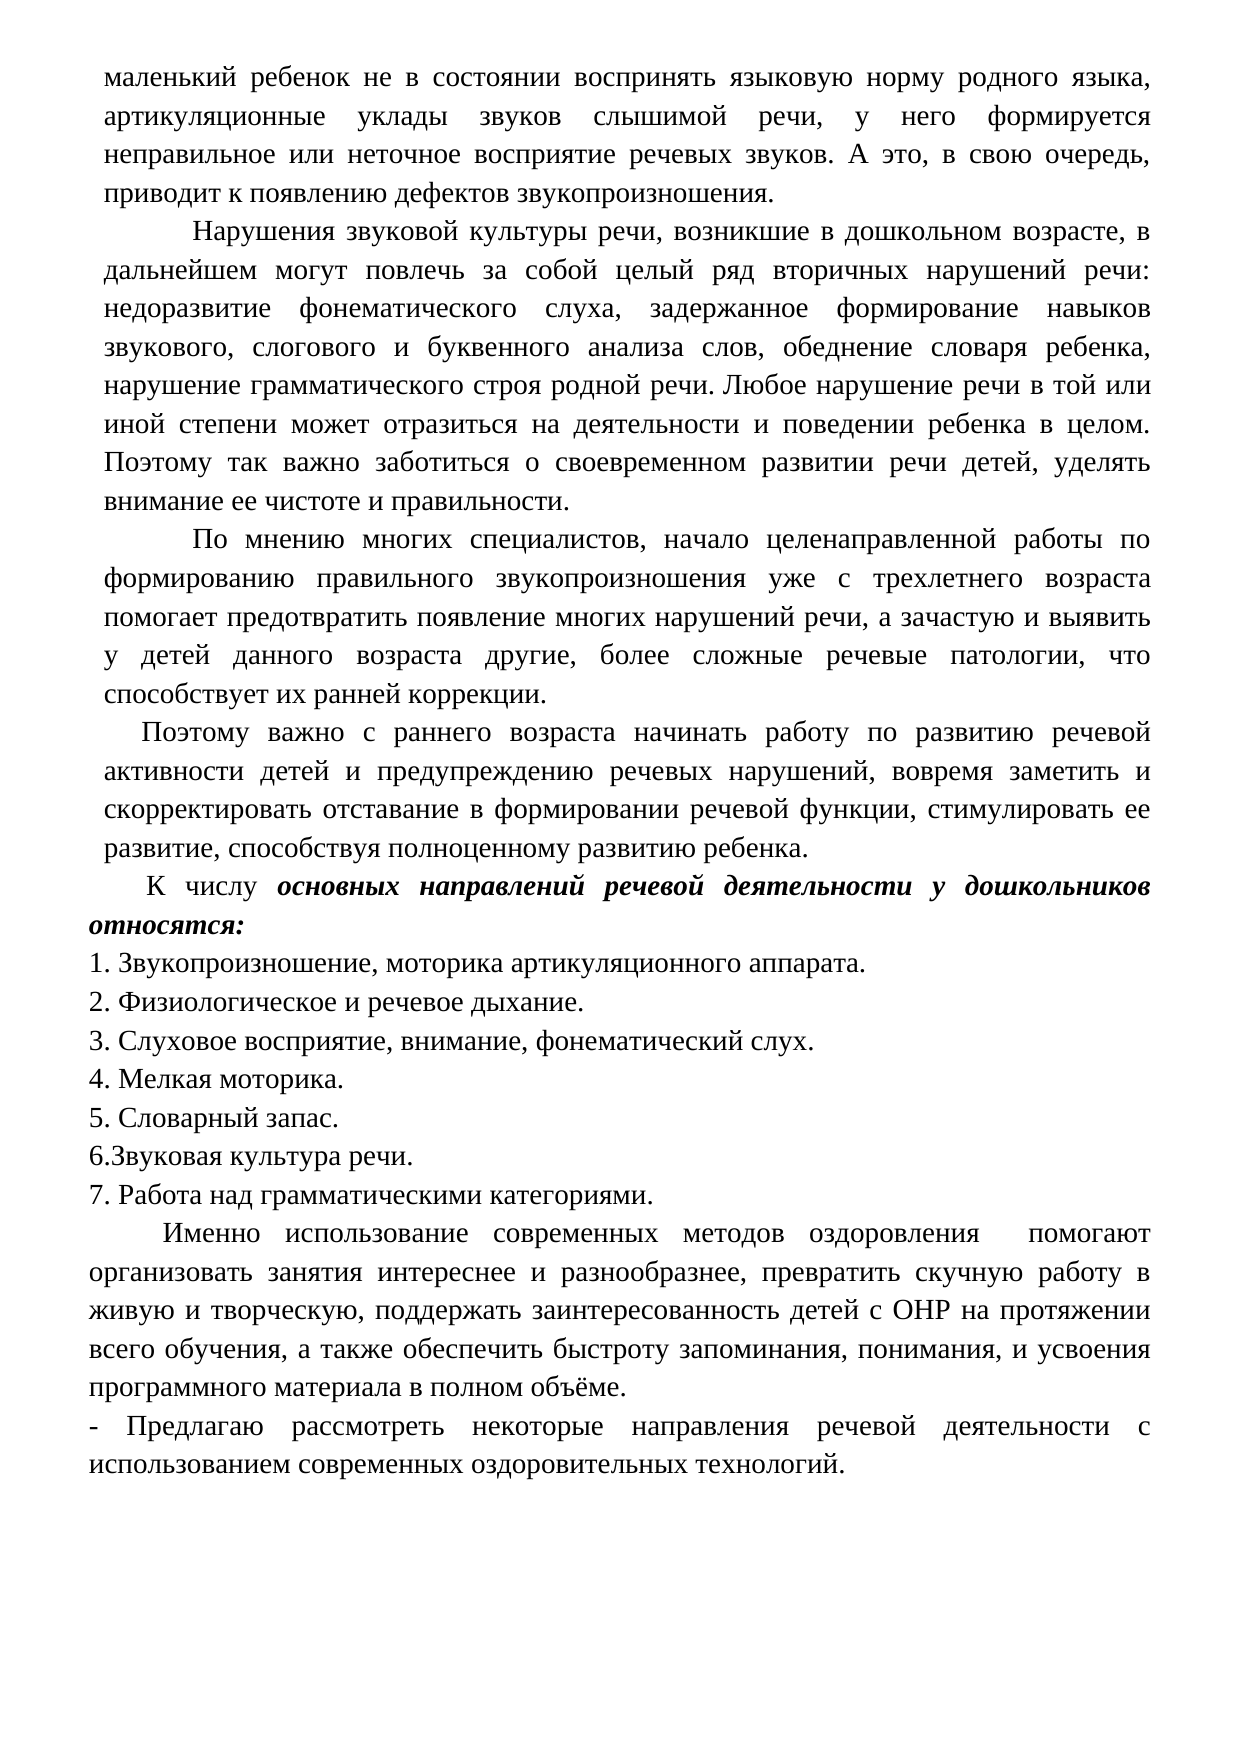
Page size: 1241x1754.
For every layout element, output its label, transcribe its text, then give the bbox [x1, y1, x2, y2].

text 4. Мелкая моторика. [89, 1061, 1152, 1095]
text 2. Физиологическое и речевое дыхание. [89, 984, 1152, 1018]
text Именно использование современных методов оздоровления помогают организовать занятия интереснее и разнообразнее, превратить скучную работу в живую и творческую, поддержать заинтересованность детей с ОНР на протяжении всего обучения, а также обеспечить быстроту запоминания, понимания, и усвоения программного материала в полном объёме. [89, 1215, 1152, 1254]
text Нарушения звуковой культуры речи, возникшие в дошкольном возрасте, в дальнейшем могут повлечь за собой целый ряд вторичных нарушений речи: недоразвитие фонематического слуха, задержанное формирование навыков звукового, слогового и буквенного анализа слов, обеднение словаря ребенка, нарушение грамматического строя родной речи. Любое нарушение речи в той или иной степени может отразиться на деятельности и поведении ребенка в целом. Поэтому так важно заботиться о своевременном развитии речи детей, уделять внимание ее чистоте и правильности. [103, 213, 1152, 517]
text Именно использование современных методов оздоровления помогают организовать занятия интереснее и разнообразнее, превратить скучную работу в живую и творческую, поддержать заинтересованность детей с ОНР на протяжении всего обучения, а также обеспечить быстроту запоминания, понимания, и усвоения программного материала в полном объёме. [89, 1364, 1152, 1403]
text 1. Звукопроизношение, моторика артикуляционного аппарата. [89, 946, 1152, 979]
text По мнению многих специалистов, начало целенаправленной работы по формированию правильного звукопроизношения уже с трехлетнего возраста помогает предотвратить появление многих нарушений речи, а зачастую и выявить у детей данного возраста другие, более сложные речевые патологии, что способствует их ранней коррекции. [103, 522, 1152, 709]
text - Предлагаю рассмотреть некоторые направления речевой деятельности с использованием современных оздоровительных технологий. [89, 1408, 1152, 1480]
text 5. Словарный запас. [89, 1100, 1152, 1133]
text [103, 59, 1152, 208]
text 3. Слуховое восприятие, внимание, фонематический слух. [89, 1023, 1152, 1056]
text Поэтому важно с раннего возраста начинать работу по развитию речевой активности детей и предупреждению речевых нарушений, вовремя заметить и скорректировать отставание в формировании речевой функции, стимулировать ее развитие, способствуя полноценному развитию ребенка. [103, 714, 1152, 863]
text 6.Звуковая культура речи. [89, 1138, 1152, 1172]
text К числу основных направлений речевой деятельности у дошкольников относятся: [89, 868, 1152, 941]
text 7. Работа над грамматическими категориями. [89, 1177, 1152, 1210]
